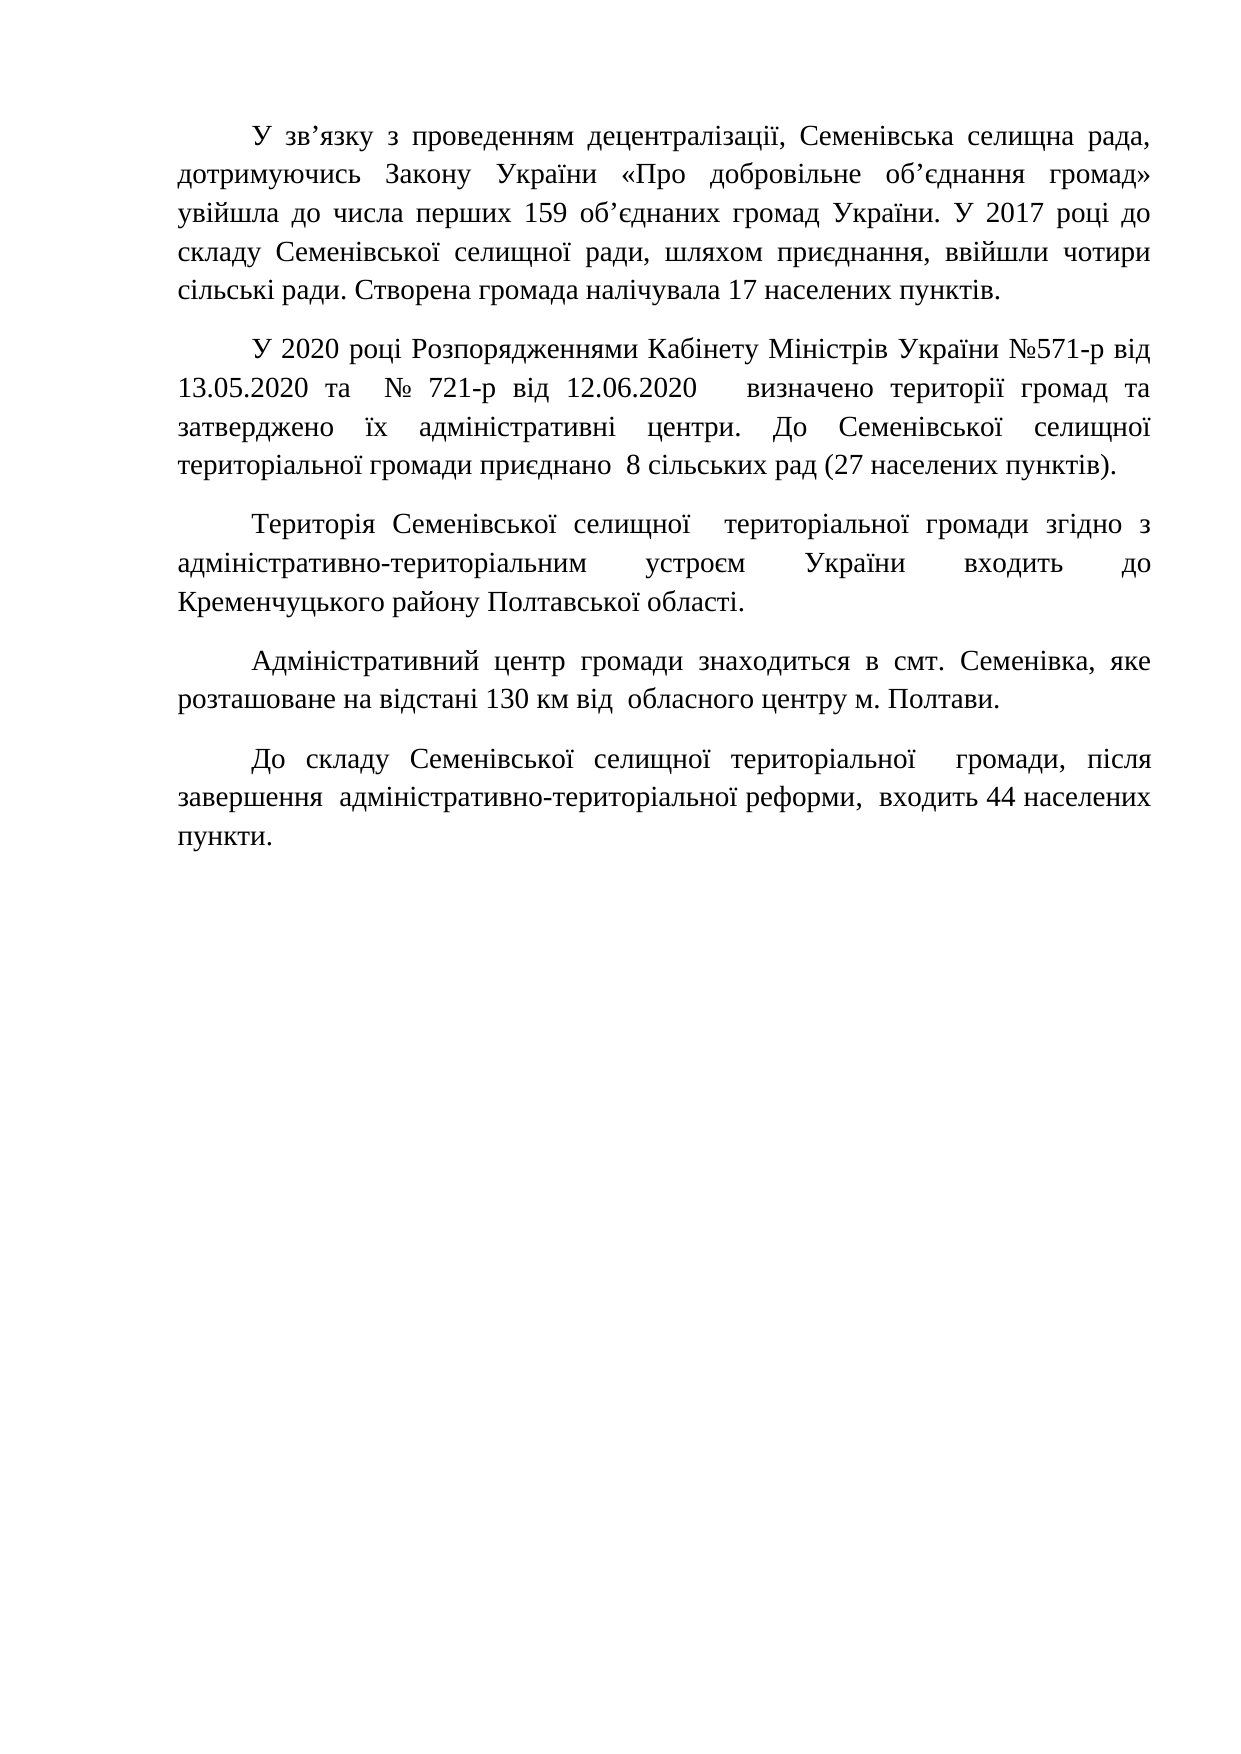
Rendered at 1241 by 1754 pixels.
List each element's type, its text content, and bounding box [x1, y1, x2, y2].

text Адміністративний центр громади знаходиться в смт. Семенівка, яке розташоване на відстані 130 км від обласного центру м. Полтави. [177, 643, 1152, 715]
text Територія Семенівської селищної територіальної громади згідно з адміністративно-територіальним устроєм України входить до Кременчуцького району Полтавської області. [177, 507, 1152, 617]
text До складу Семенівської селищної територіальної громади, після завершення адміністративно-територіальної реформи, входить 44 населених пункти. [177, 741, 1152, 852]
text У зв’язку з проведенням децентралізації, Семенівська селищна рада, дотримуючись Закону України «Про добровільне об’єднання громад» увійшла до числа перших 159 об’єднаних громад України. У 2017 році до складу Семенівської селищної ради, шляхом приєднання, ввійшли чотири сільські ради. Створена громада налічувала 17 населених пунктів. [177, 118, 1152, 306]
text У 2020 році Розпорядженнями Кабінету Міністрів України №571-р від 13.05.2020 та № 721-р від 12.06.2020 визначено території громад та затверджено їх адміністративні центри. До Семенівської селищної територіальної громади приєднано 8 сільських рад (27 населених пунктів). [177, 332, 1152, 481]
